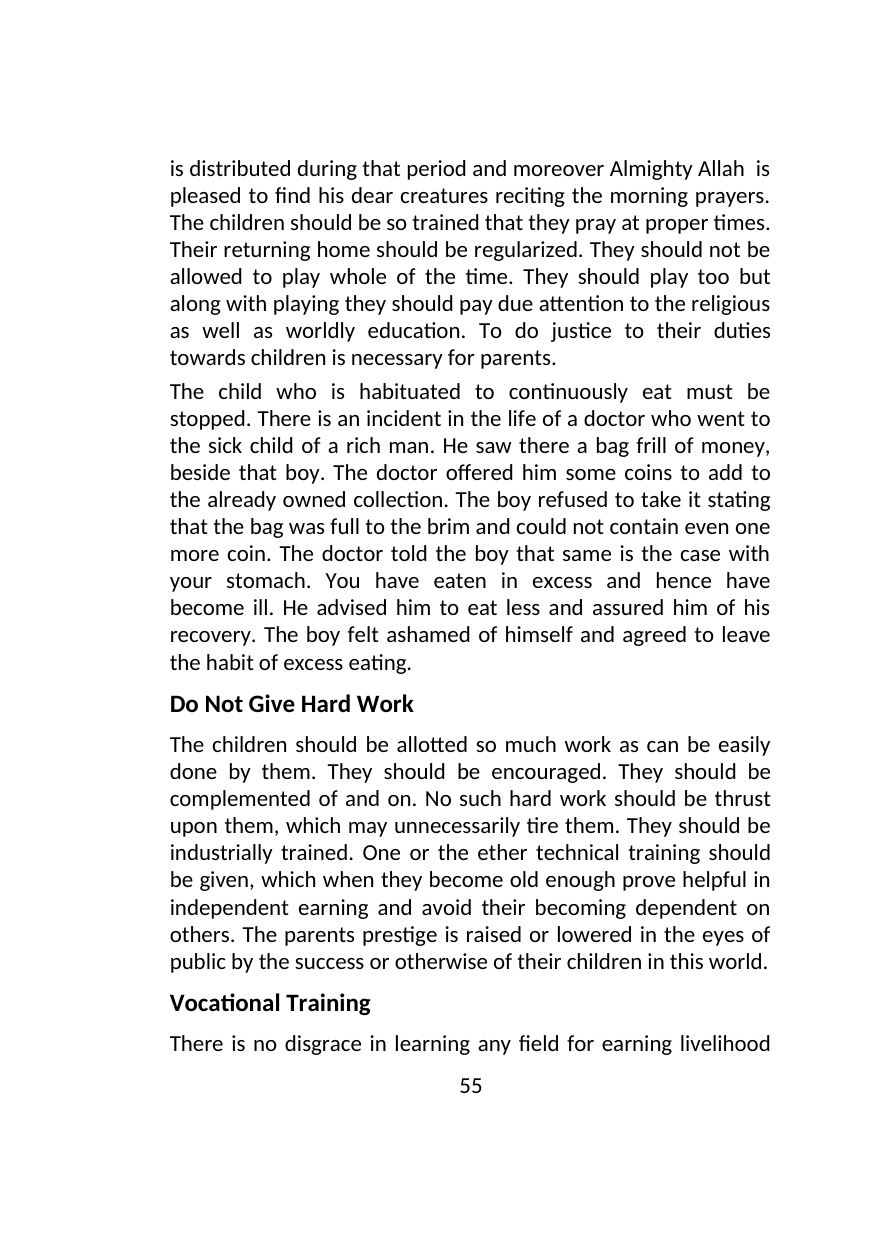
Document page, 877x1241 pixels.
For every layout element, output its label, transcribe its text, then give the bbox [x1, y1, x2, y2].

text The child who is habituated to continuously eat must be stopped. There is an incident in the life of a doctor who went to the sick child of a rich man. He saw there a bag frill of money, beside that boy. The doctor offered him some coins to add to the already owned collection. The boy refused to take it stating that the bag was full to the brim and could not contain even one more coin. The doctor told the boy that same is the case with your stomach. You have eaten in excess and hence have become ill. He advised him to eat less and assured him of his recovery. The boy felt ashamed of himself and agreed to leave the habit of excess eating. [169, 377, 772, 675]
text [169, 1030, 772, 1057]
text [169, 154, 772, 371]
subtitle Vocational Training [169, 987, 772, 1018]
text The children should be allotted so much work as can be easily done by them. They should be encouraged. They should be complemented of and on. No such hard work should be thrust upon them, which may unnecessarily tire them. They should be industrially trained. One or the ether technical training should be given, which when they become old enough prove helpful in independent earning and avoid their becoming dependent on others. The parents prestige is raised or lowered in the eyes of public by the success or otherwise of their children in this world. [169, 731, 772, 974]
subtitle Do Not Give Hard Work [169, 688, 772, 718]
